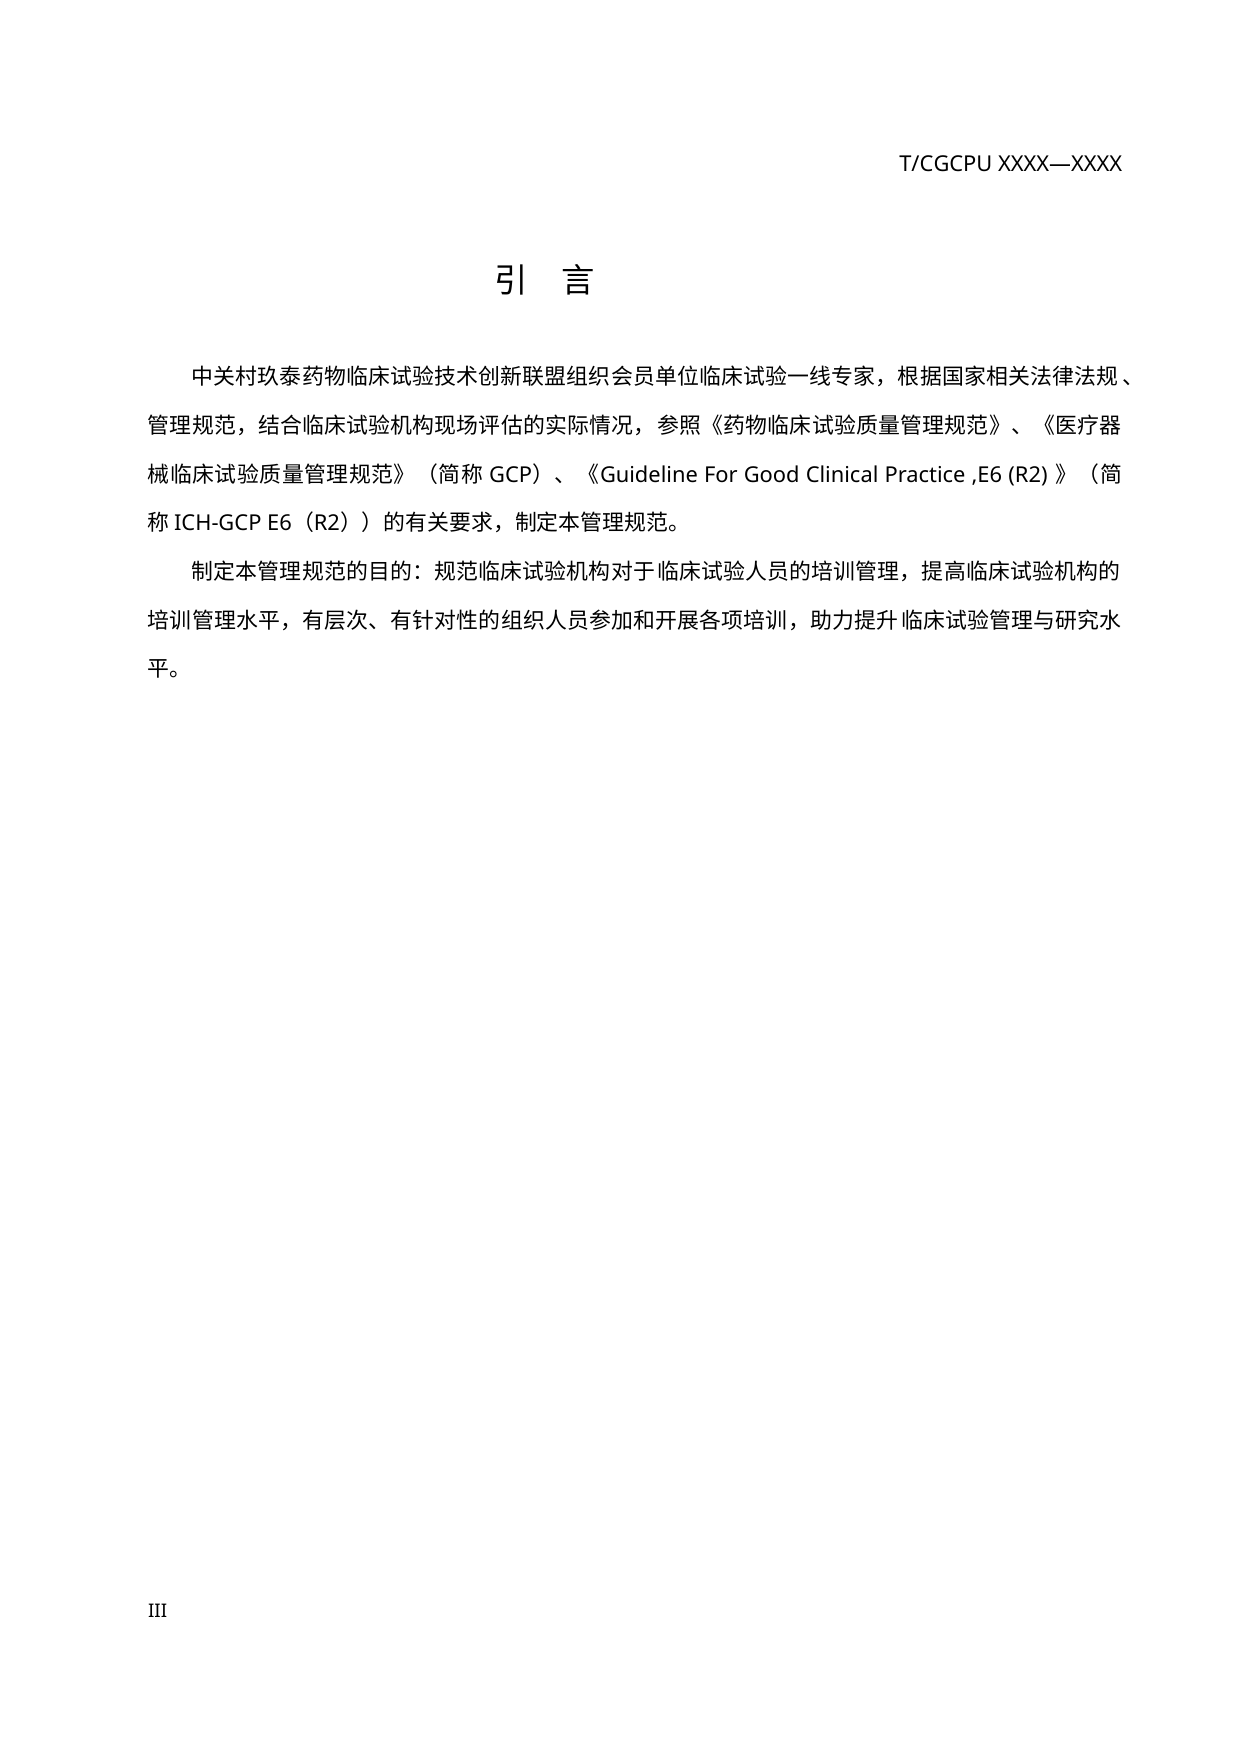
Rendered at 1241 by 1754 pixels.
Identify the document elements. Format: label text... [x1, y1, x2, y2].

text 引言 [192, 245, 1122, 310]
text 制定本管理规范的目的：规范临床试验机构对于临床试验人员的培训管理，提高临床试验机构的培训管理水平，有层次、有针对性的组织人员参加和开展各项培训，助力提升临床试验管理与研究水平。 [148, 553, 1122, 683]
text 中关村玖泰药物临床试验技术创新联盟组织会员单位临床试验一线专家，根据国家相关法律法规、管理规范，结合临床试验机构现场评估的实际情况，参照《药物临床试验质量管理规范》、《医疗器械临床试验质量管理规范》（简称GCP）、《Guideline For Good Clinical Practice ,E6 (R2) 》（简称ICH-GCP E6（R2））的有关要求，制定本管理规范。 [148, 359, 1122, 538]
